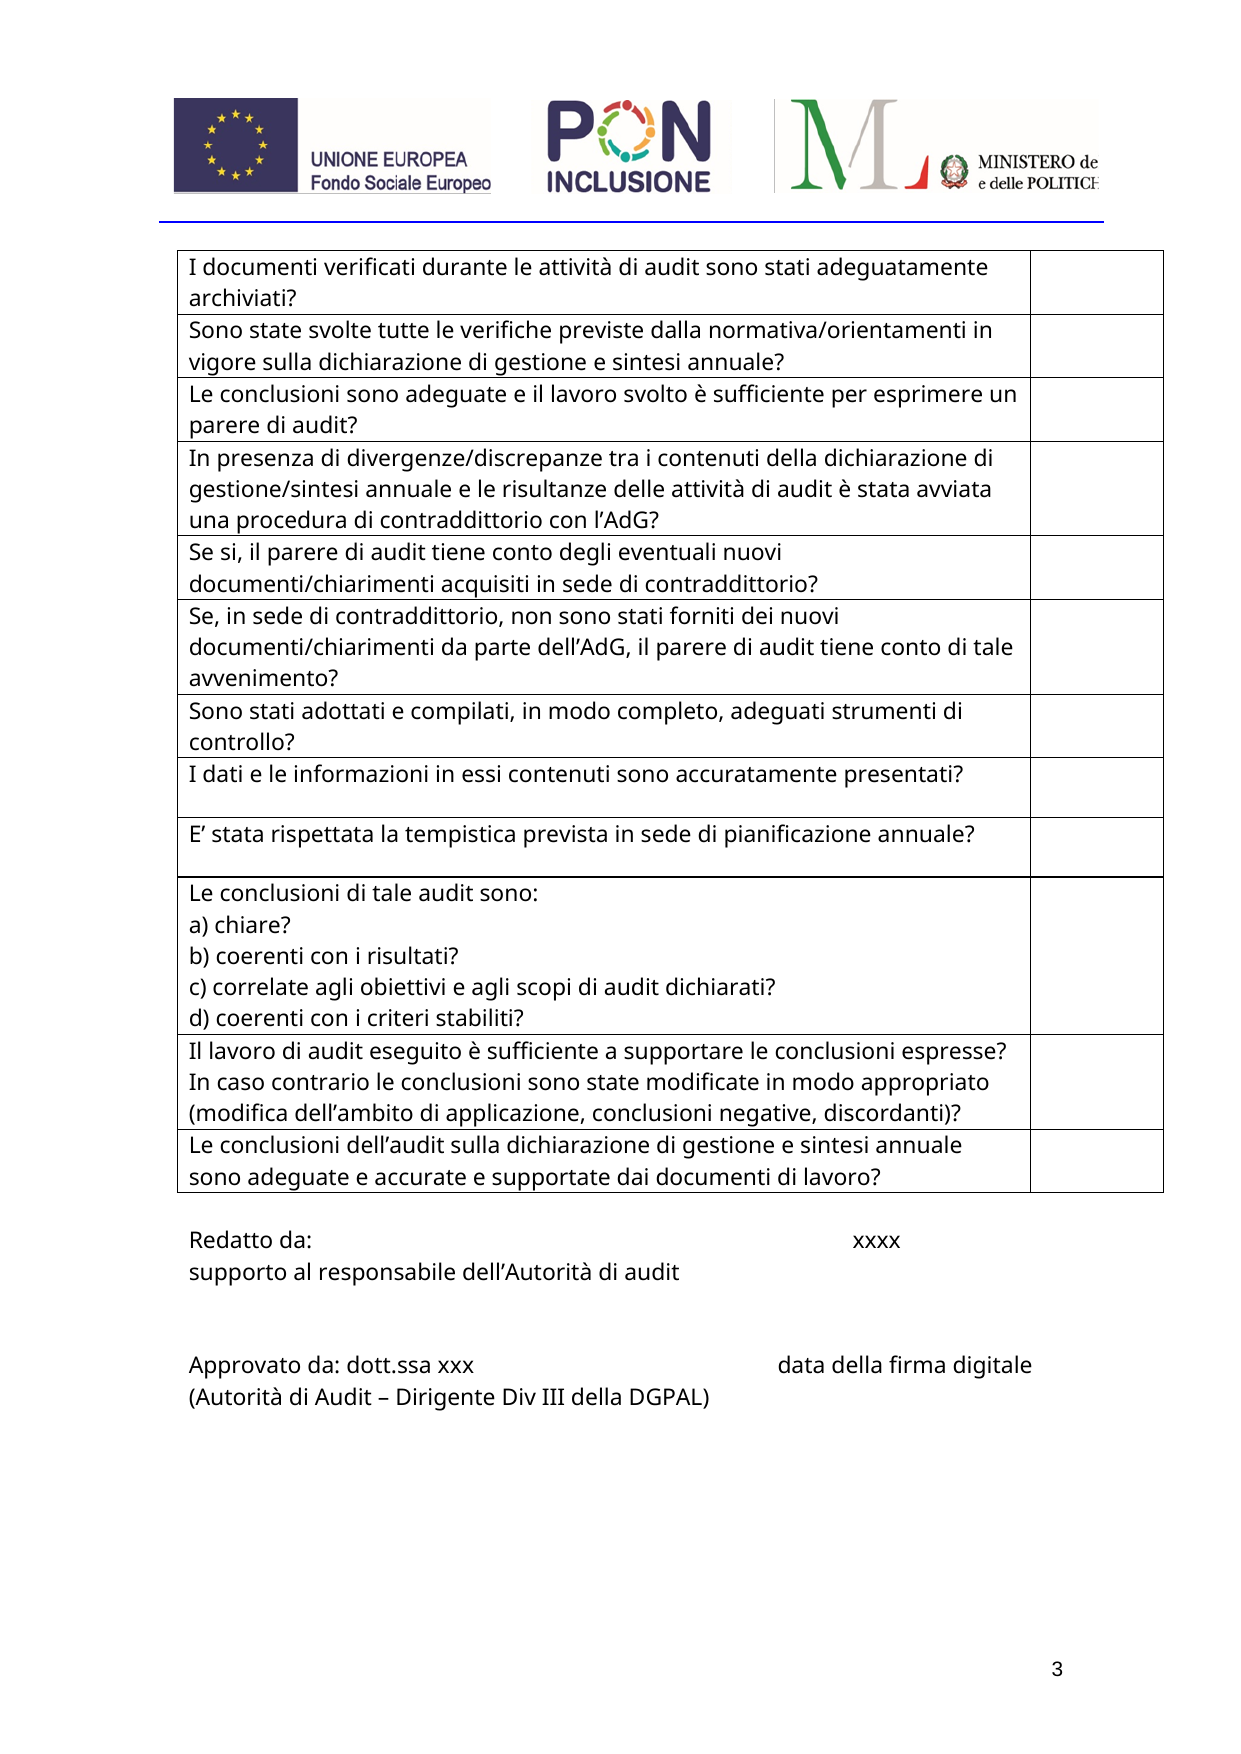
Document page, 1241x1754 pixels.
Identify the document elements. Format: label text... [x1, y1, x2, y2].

table_cell [1031, 442, 1163, 535]
table_cell [1031, 1130, 1163, 1192]
table_cell [1031, 818, 1163, 876]
table_cell [1031, 1035, 1163, 1128]
picture [173, 98, 1099, 194]
table_cell Le conclusioni dell’audit sulla dichiarazione di gestione e sintesi annuale sono adeguate e accurate e supportate dai documenti di lavoro? [178, 1130, 1030, 1192]
text (Autorità di Audit – Dirigente Div III della DGPAL) [188, 1381, 1063, 1412]
table_cell [1031, 251, 1163, 313]
table_cell In presenza di divergenze/discrepanze tra i contenuti della dichiarazione di gestione/sintesi annuale e le risultanze delle attività di audit è stata avviata una procedura di contraddittorio con l’AdG? [178, 442, 1030, 535]
table_cell Sono state svolte tutte le verifiche previste dalla normativa/orientamenti in vigore sulla dichiarazione di gestione e sintesi annuale? [178, 315, 1030, 377]
table_cell [1031, 695, 1163, 757]
table_cell Se, in sede di contraddittorio, non sono stati forniti dei nuovi documenti/chiarimenti da parte dell’AdG, il parere di audit tiene conto di tale avvenimento? [178, 600, 1030, 694]
text Redatto da: xxxx [188, 1224, 1063, 1256]
table_cell [1031, 600, 1163, 694]
table_cell Se si, il parere di audit tiene conto degli eventuali nuovi documenti/chiarimenti acquisiti in sede di contraddittorio? [178, 536, 1030, 599]
table_cell Le conclusioni sono adeguate e il lavoro svolto è sufficiente per esprimere un parere di audit? [178, 378, 1030, 441]
table_cell I dati e le informazioni in essi contenuti sono accuratamente presentati? [178, 758, 1030, 817]
table_cell Le conclusioni di tale audit sono: a) chiare? b) coerenti con i risultati? c) correlate agli obiettivi e agli scopi di audit dichiarati? d) coerenti con i criteri stabiliti? [178, 878, 1030, 1034]
table_cell [1031, 878, 1163, 1034]
text supporto al responsabile dell’Autorità di audit [188, 1256, 1063, 1287]
table_cell Il lavoro di audit eseguito è sufficiente a supportare le conclusioni espresse? In caso contrario le conclusioni sono state modificate in modo appropriato (modifica dell’ambito di applicazione, conclusioni negative, discordanti)? [178, 1035, 1030, 1128]
table_cell [1031, 315, 1163, 377]
table_cell [1031, 378, 1163, 441]
table_cell [1031, 758, 1163, 817]
table_cell I documenti verificati durante le attività di audit sono stati adeguatamente archiviati? [178, 251, 1030, 313]
text Approvato da: dott.ssa xxx data della firma digitale [188, 1349, 1063, 1381]
table_cell E’ stata rispettata la tempistica prevista in sede di pianificazione annuale? [178, 818, 1030, 876]
table_cell Sono stati adottati e compilati, in modo completo, adeguati strumenti di controllo? [178, 695, 1030, 757]
table_cell [1031, 536, 1163, 599]
